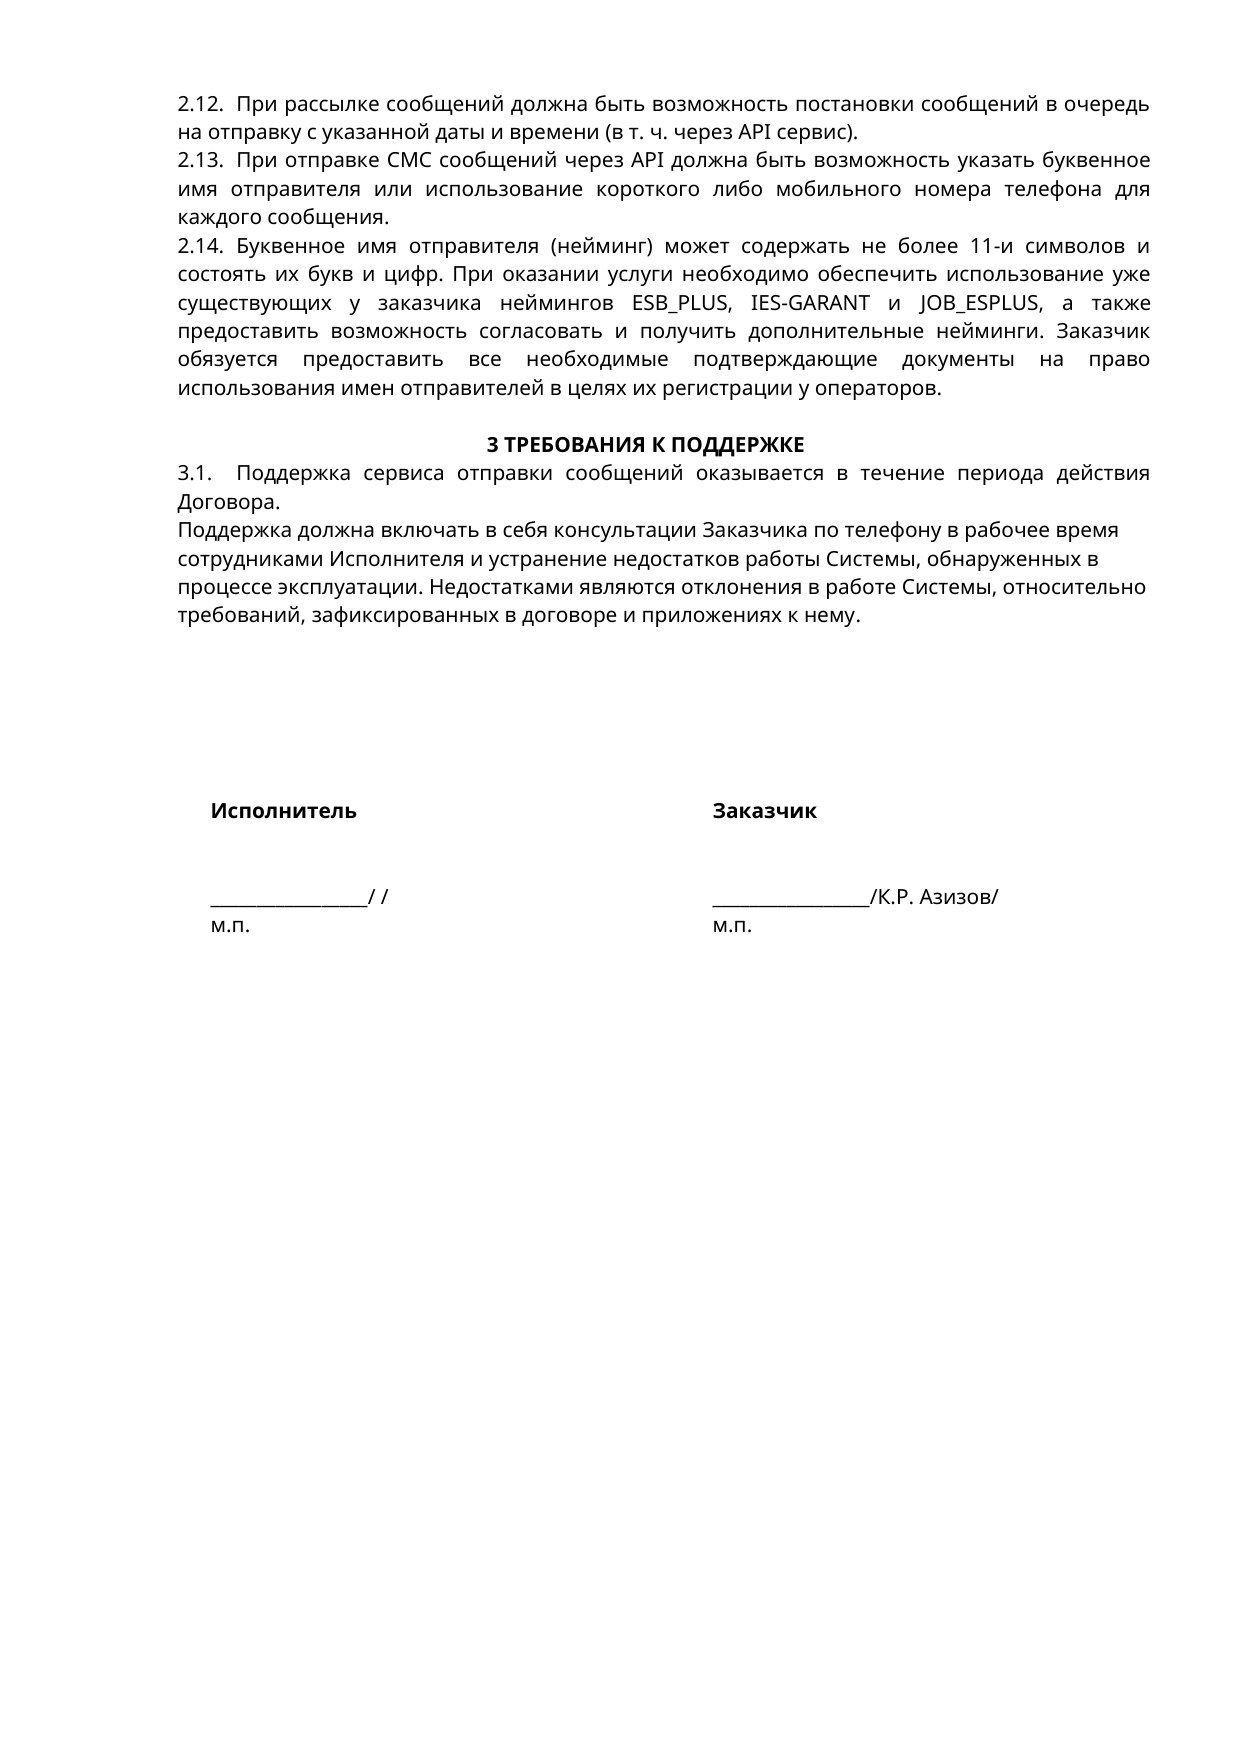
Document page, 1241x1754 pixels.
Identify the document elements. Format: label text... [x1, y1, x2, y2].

list При рассылке сообщений должна быть возможность постановки сообщений в очередь на отправку с указанной даты и времени (в т. ч. через API сервис). [177, 89, 1152, 146]
subtitle 3 ТРЕБОВАНИЯ К ПОДДЕРЖКЕ [177, 430, 1114, 458]
table_header Заказчик _________________/К.Р. Азизов/ м.п. [701, 797, 1129, 939]
text Поддержка должна включать в себя консультации Заказчика по телефону в рабочее время сотрудниками Исполнителя и устранение недостатков работы Системы, обнаруженных в процессе эксплуатации. Недостатками являются отклонения в работе Системы, относительно требований, зафиксированных в договоре и приложениях к нему. [177, 515, 1152, 629]
list Поддержка сервиса отправки сообщений оказывается в течение периода действия Договора. [177, 458, 1152, 515]
list При отправке СМС сообщений через API должна быть возможность указать буквенное имя отправителя или использование короткого либо мобильного номера телефона для каждого сообщения. [177, 146, 1152, 231]
table_header Исполнитель _________________/ / м.п. [199, 797, 701, 939]
list Буквенное имя отправителя (нейминг) может содержать не более 11-и символов и состоять их букв и цифр. При оказании услуги необходимо обеспечить использование уже существующих у заказчика неймингов ESB_PLUS, IES-GARANT и JOB_ESPLUS, а также предоставить возможность согласовать и получить дополнительные нейминги. Заказчик обязуется предоставить все необходимые подтверждающие документы на право использования имен отправителей в целях их регистрации у операторов. [177, 231, 1152, 401]
